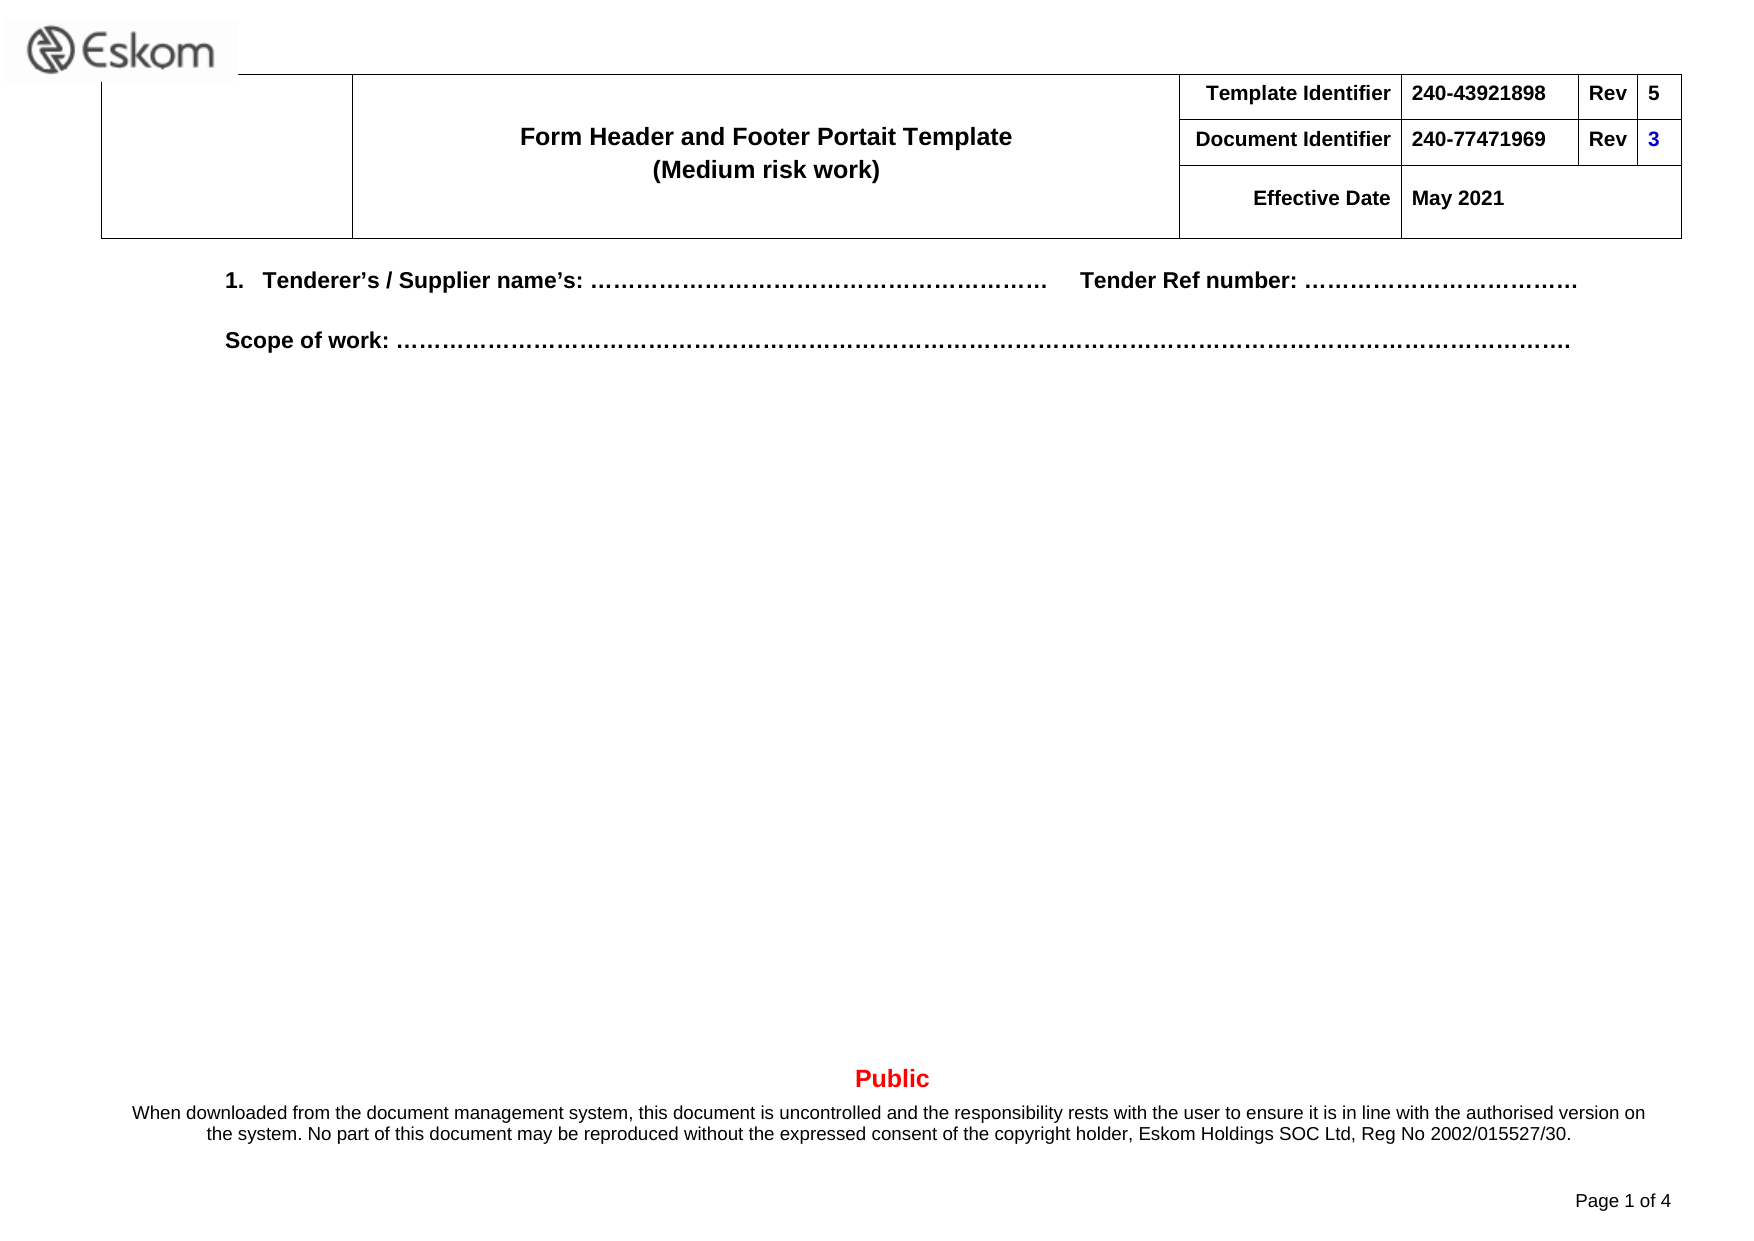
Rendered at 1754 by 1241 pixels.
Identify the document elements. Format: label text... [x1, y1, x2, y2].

list Tenderer’s / Supplier name’s: …………………………………………………… Tender Ref number: ……………………………… [225, 267, 1604, 293]
list Scope of work: ………………………………………………………………………………………………………………………………………. [225, 327, 1604, 354]
